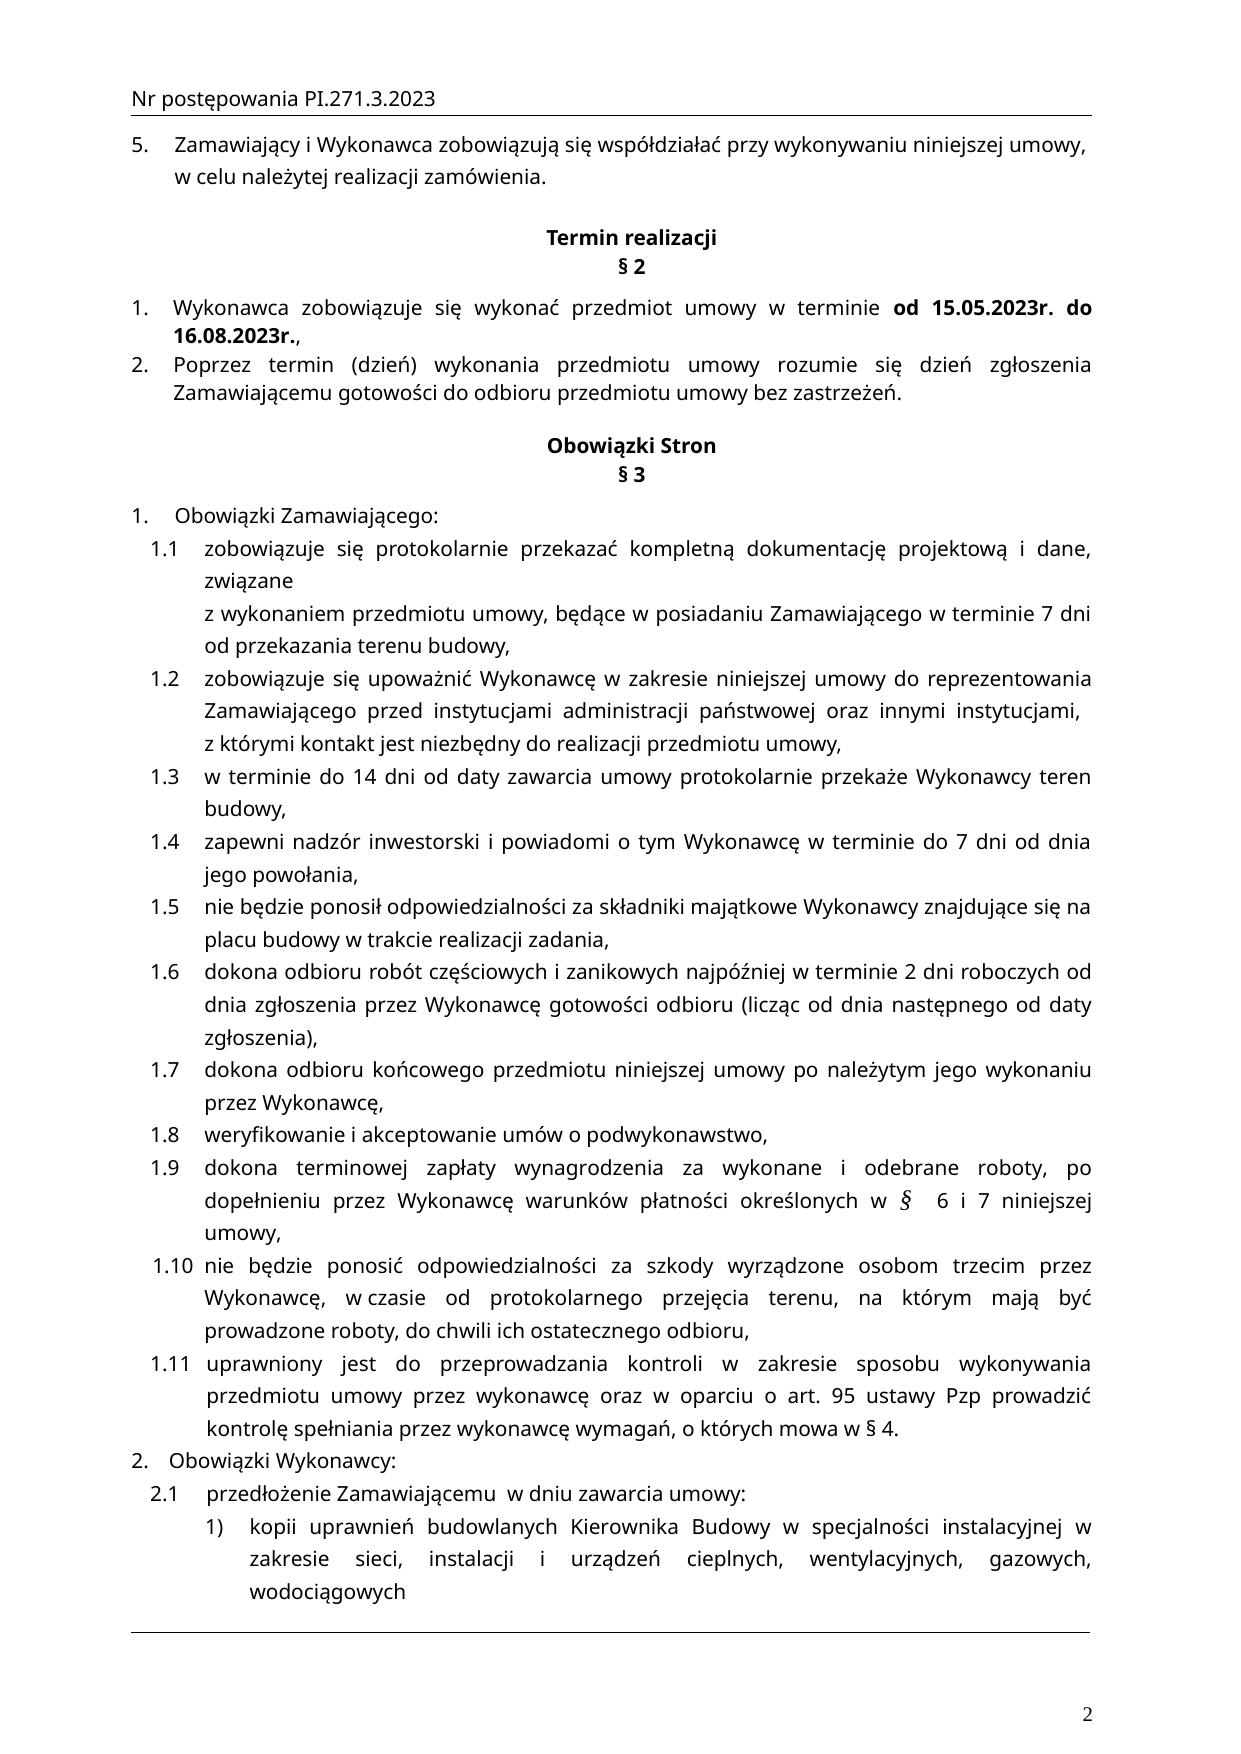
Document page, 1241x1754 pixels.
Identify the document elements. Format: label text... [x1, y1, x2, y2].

list Zamawiający i Wykonawca zobowiązują się współdziałać przy wykonywaniu niniejszej umowy, w celu należytej realizacji zamówienia. [131, 130, 1092, 191]
list uprawniony jest do przeprowadzania kontroli w zakresie sposobu wykonywania przedmiotu umowy przez wykonawcę oraz w oparciu o art. 95 ustawy Pzp prowadzić kontrolę spełniania przez wykonawcę wymagań, o których mowa w § 4. [150, 1349, 1092, 1442]
list nie będzie ponosić odpowiedzialności za szkody wyrządzone osobom trzecim przez Wykonawcę, w czasie od protokolarnego przejęcia terenu, na którym mają być prowadzone roboty, do chwili ich ostatecznego odbioru, [152, 1251, 1092, 1344]
subtitle § 3 [171, 460, 1092, 488]
list Poprzez termin (dzień) wykonania przedmiotu umowy rozumie się dzień zgłoszenia Zamawiającemu gotowości do odbioru przedmiotu umowy bez zastrzeżeń. [131, 350, 1092, 407]
list Obowiązki Zamawiającego: [131, 501, 1092, 529]
list dokona odbioru robót częściowych i zanikowych najpóźniej w terminie 2 dni roboczych od dnia zgłoszenia przez Wykonawcę gotowości odbioru (licząc od dnia następnego od daty zgłoszenia), [150, 957, 1092, 1051]
list przedłożenie Zamawiającemu w dniu zawarcia umowy: [150, 1479, 1092, 1508]
list nie będzie ponosił odpowiedzialności za składniki majątkowe Wykonawcy znajdujące się na placu budowy w trakcie realizacji zadania, [150, 892, 1092, 953]
subtitle Termin realizacji [171, 223, 1092, 252]
list zapewni nadzór inwestorski i powiadomi o tym Wykonawcę w terminie do 7 dni od dnia jego powołania, [150, 827, 1092, 888]
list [205, 1512, 1092, 1605]
list Obowiązki Wykonawcy: [131, 1447, 1092, 1475]
subtitle § 2 [171, 252, 1092, 280]
list weryfikowanie i akceptowanie umów o podwykonawstwo, [150, 1121, 1092, 1149]
list zobowiązuje się protokolarnie przekazać kompletną dokumentację projektową i dane, związane z wykonaniem przedmiotu umowy, będące w posiadaniu Zamawiającego w terminie 7 dni od przekazania terenu budowy, [150, 534, 1092, 660]
subtitle Obowiązki Stron [171, 432, 1092, 460]
list dokona odbioru końcowego przedmiotu niniejszej umowy po należytym jego wykonaniu przez Wykonawcę, [150, 1055, 1092, 1116]
list w terminie do 14 dni od daty zawarcia umowy protokolarnie przekaże Wykonawcy teren budowy, [150, 762, 1092, 823]
list dokona terminowej zapłaty wynagrodzenia za wykonane i odebrane roboty, po dopełnieniu przez Wykonawcę warunków płatności określonych w 6 i 7 niniejszej umowy, [150, 1153, 1092, 1247]
list zobowiązuje się upoważnić Wykonawcę w zakresie niniejszej umowy do reprezentowania Zamawiającego przed instytucjami administracji państwowej oraz innymi instytucjami, z którymi kontakt jest niezbędny do realizacji przedmiotu umowy, [150, 664, 1092, 758]
list Wykonawca zobowiązuje się wykonać przedmiot umowy w terminie od 15.05.2023r. do 16.08.2023r., [131, 293, 1092, 350]
